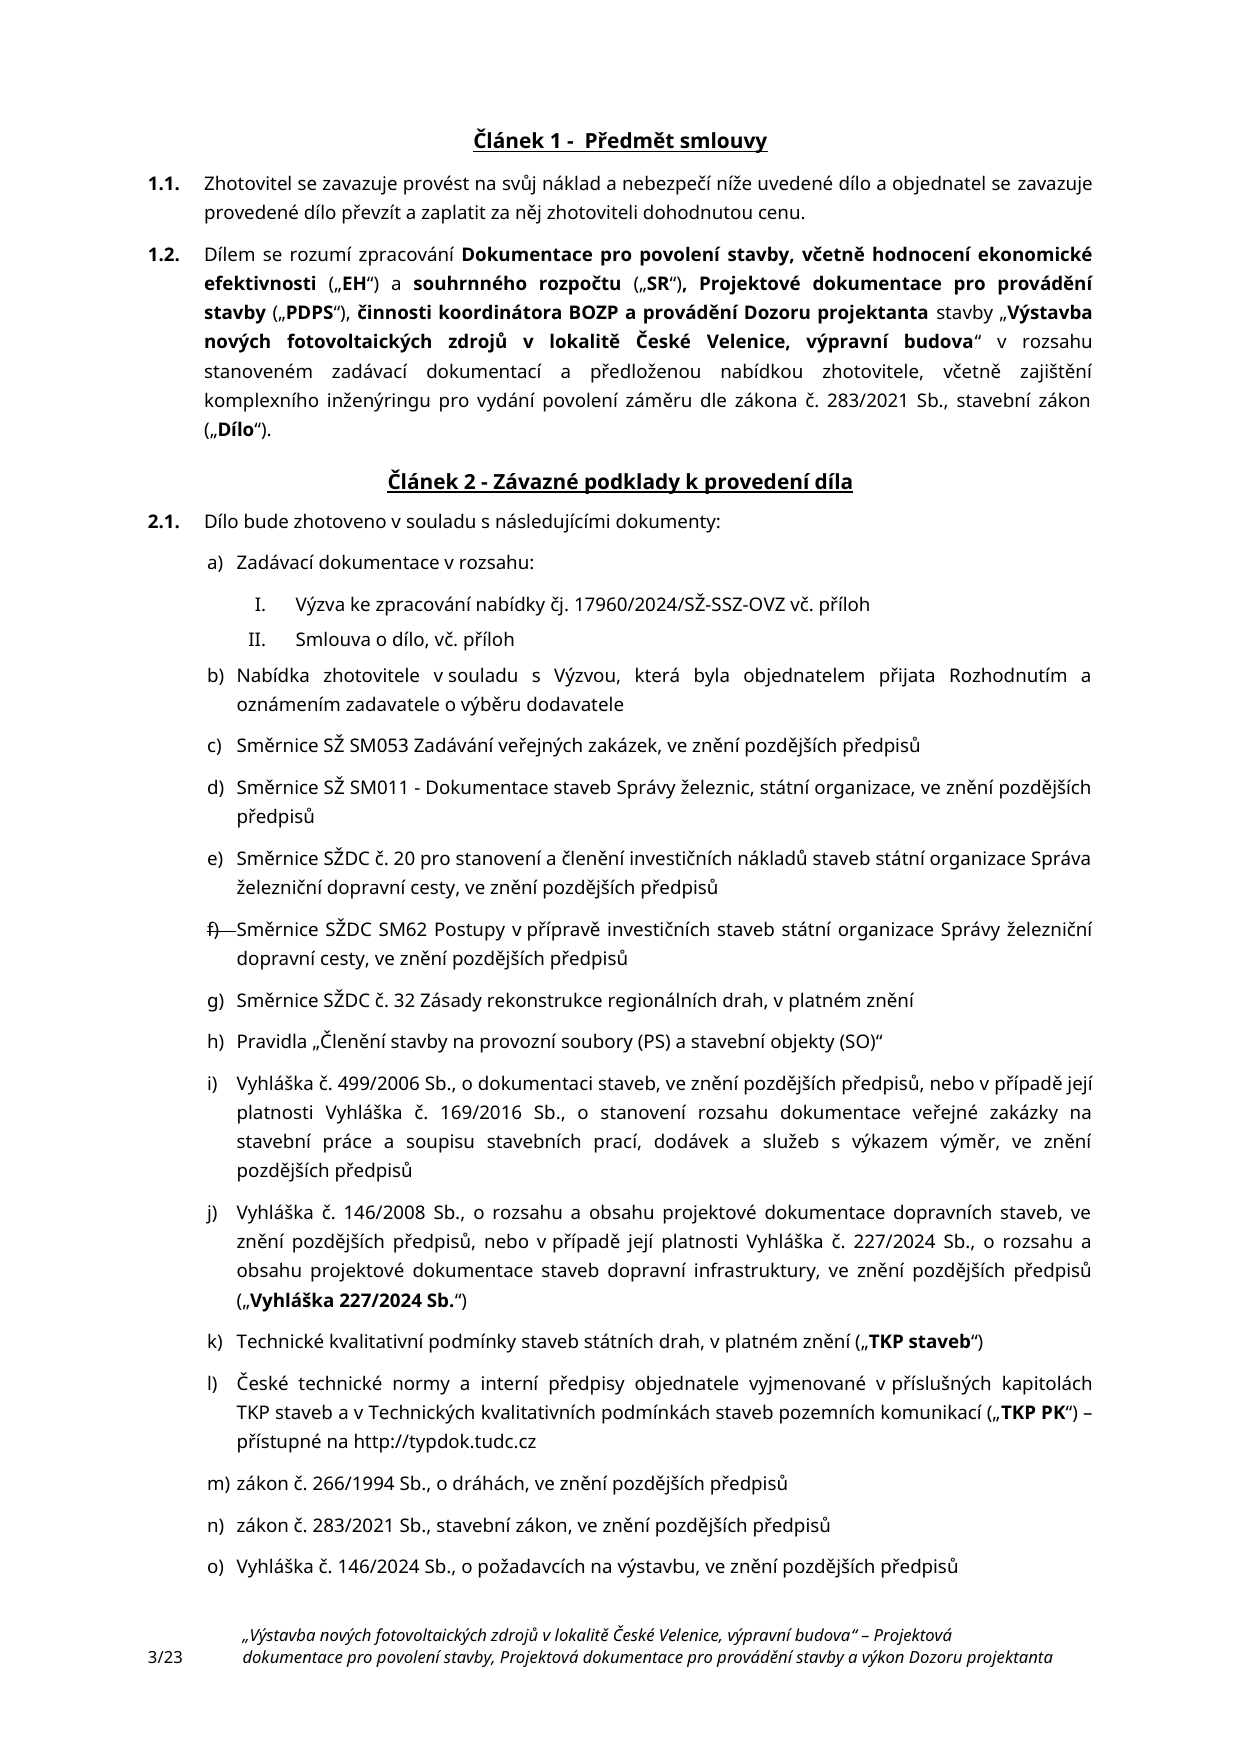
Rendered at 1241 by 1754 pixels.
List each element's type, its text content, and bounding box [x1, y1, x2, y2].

list Technické kvalitativní podmínky staveb státních drah, v platném znění („TKP staveb“) [207, 1325, 1092, 1354]
list Směrnice SŽDC č. 32 Zásady rekonstrukce regionálních drah, v platném znění [207, 984, 1092, 1013]
list Vyhláška č. 146/2024 Sb., o požadavcích na výstavbu, ve znění pozdějších předpisů [207, 1550, 1092, 1579]
list Zadávací dokumentace v rozsahu: [207, 546, 1092, 575]
list Směrnice SŽDC č. 20 pro stanovení a členění investičních nákladů staveb státní organizace Správa železniční dopravní cesty, ve znění pozdějších předpisů [207, 842, 1092, 900]
list zákon č. 283/2021 Sb., stavební zákon, ve znění pozdějších předpisů [207, 1509, 1092, 1538]
list Směrnice SŽ SM011 - Dokumentace staveb Správy železnic, státní organizace, ve znění pozdějších předpisů [207, 771, 1092, 829]
list Výzva ke zpracování nabídky čj. 17960/2024/SŽ-SSZ-OVZ vč. příloh [266, 588, 1092, 617]
text 2.1. Dílo bude zhotoveno v souladu s následujícími dokumenty: [148, 508, 1092, 534]
list Nabídka zhotovitele v souladu s Výzvou, která byla objednatelem přijata Rozhodnutím a oznámením zadavatele o výběru dodavatele [207, 659, 1092, 717]
text 1.2. Dílem se rozumí zpracování Dokumentace pro povolení stavby, včetně hodnocení ekonomické efektivnosti („EH“) a souhrnného rozpočtu („SR“), Projektové dokumentace pro provádění stavby („PDPS“), činnosti koordinátora BOZP a provádění Dozoru projektanta stavby „Výstavba nových fotovoltaických zdrojů v lokalitě České Velenice, výpravní budova“ v rozsahu stanoveném zadávací dokumentací a předloženou nabídkou zhotovitele, včetně zajištění komplexního inženýringu pro vydání povolení záměru dle zákona č. 283/2021 Sb., stavební zákon („Dílo“). [148, 238, 1092, 442]
list Vyhláška č. 499/2006 Sb., o dokumentaci staveb, ve znění pozdějších předpisů, nebo v případě její platnosti Vyhláška č. 169/2016 Sb., o stanovení rozsahu dokumentace veřejné zakázky na stavební práce a soupisu stavebních prací, dodávek a služeb s výkazem výměr, ve znění pozdějších předpisů [207, 1067, 1092, 1184]
list České technické normy a interní předpisy objednatele vyjmenované v příslušných kapitolách TKP staveb a v Technických kvalitativních podmínkách staveb pozemních komunikací („TKP PK“) – přístupné na http://typdok.tudc.cz [207, 1367, 1092, 1454]
list zákon č. 266/1994 Sb., o dráhách, ve znění pozdějších předpisů [207, 1467, 1092, 1496]
text Článek 2 - Závazné podklady k provedení díla [148, 467, 1092, 496]
list Směrnice SŽ SM053 Zadávání veřejných zakázek, ve znění pozdějších předpisů [207, 729, 1092, 759]
text 1.1. Zhotovitel se zavazuje provést na svůj náklad a nebezpečí níže uvedené dílo a objednatel se zavazuje provedené dílo převzít a zaplatit za něj zhotoviteli dohodnutou cenu. [148, 167, 1092, 226]
list Vyhláška č. 146/2008 Sb., o rozsahu a obsahu projektové dokumentace dopravních staveb, ve znění pozdějších předpisů, nebo v případě její platnosti Vyhláška č. 227/2024 Sb., o rozsahu a obsahu projektové dokumentace staveb dopravní infrastruktury, ve znění pozdějších předpisů („Vyhláška 227/2024 Sb.“) [207, 1196, 1092, 1313]
list Směrnice SŽDC SM62 Postupy v přípravě investičních staveb státní organizace Správy železniční dopravní cesty, ve znění pozdějších předpisů [207, 913, 1092, 971]
list Smlouva o dílo, vč. příloh [266, 623, 1092, 652]
list Pravidla „Členění stavby na provozní soubory (PS) a stavební objekty (SO)“ [207, 1025, 1092, 1054]
text Článek 1 - Předmět smlouvy [148, 126, 1092, 155]
